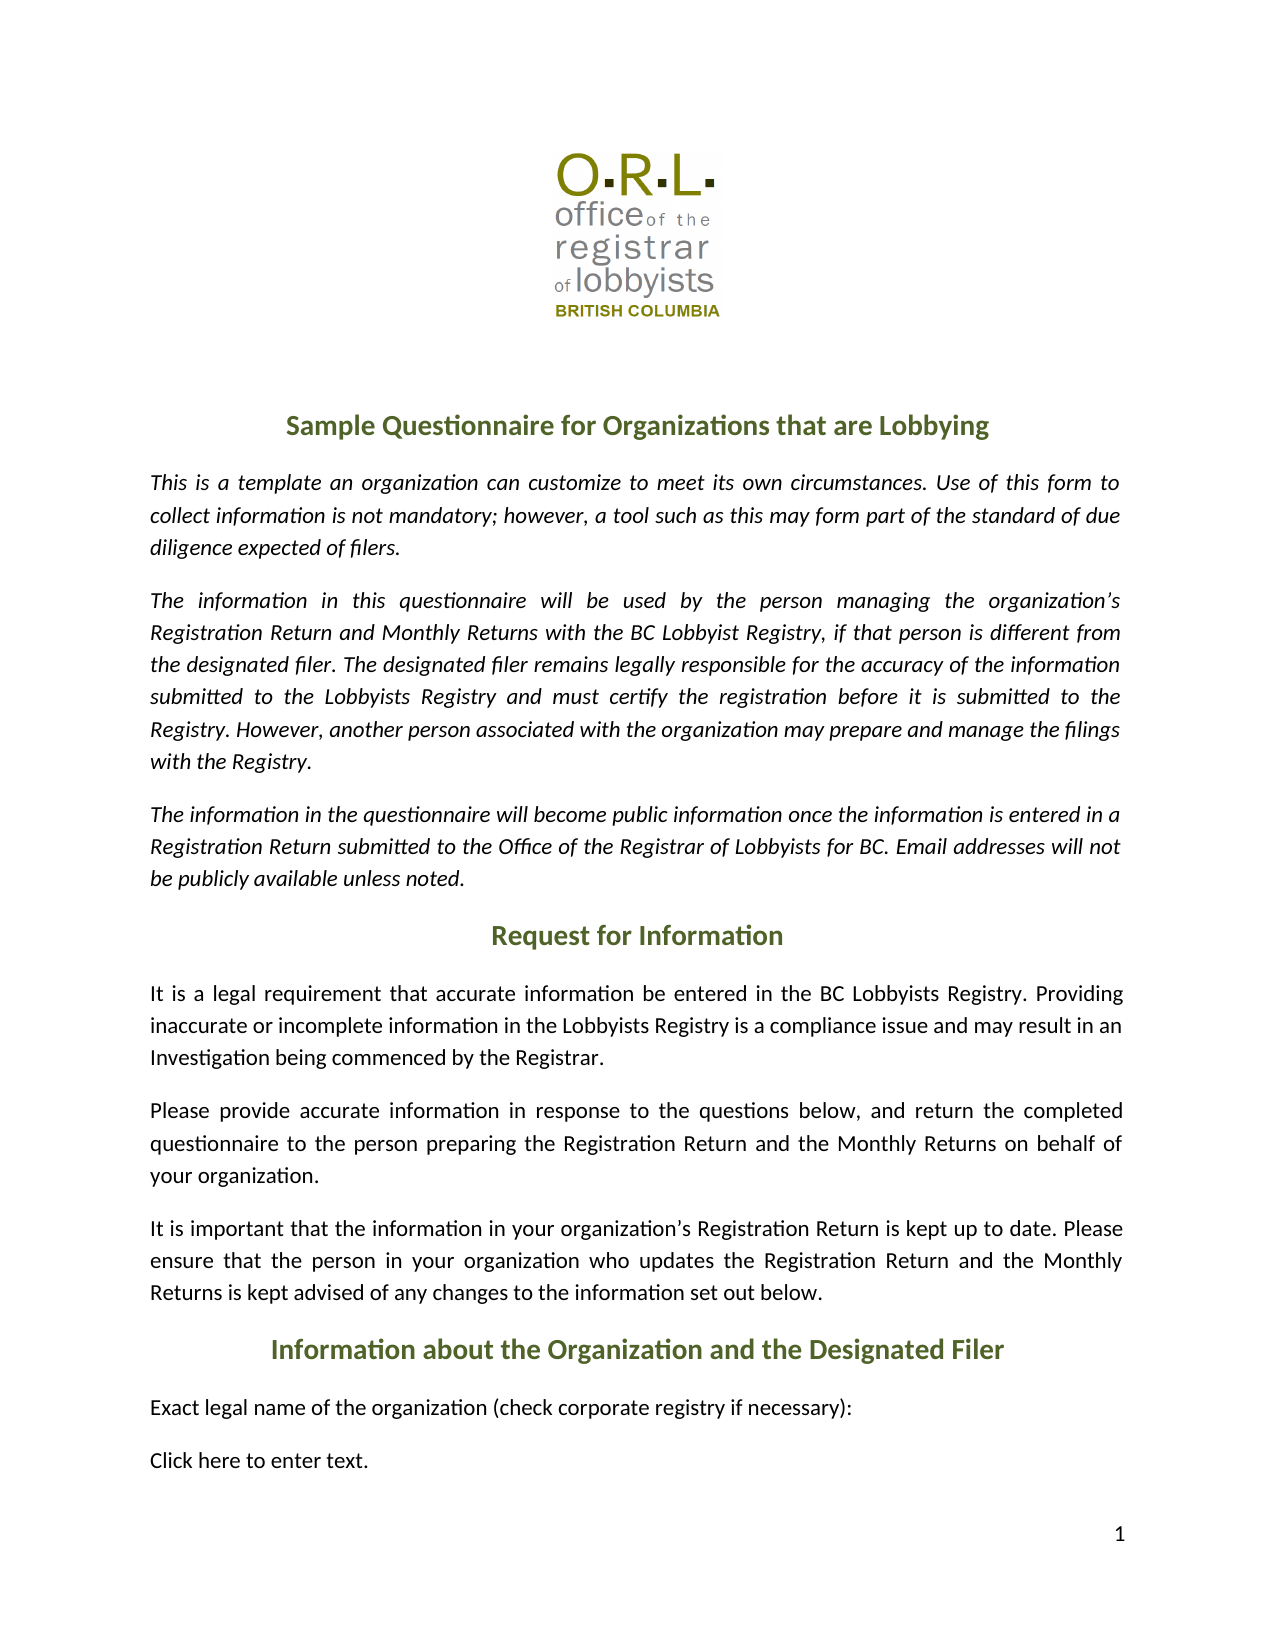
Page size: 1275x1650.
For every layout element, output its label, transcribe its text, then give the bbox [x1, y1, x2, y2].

text Sample Questionnaire for Organizations that are Lobbying [150, 407, 1125, 442]
text The information in this questionnaire will be used by the person managing the organization’s Registration Return and Monthly Returns with the BC Lobbyist Registry, if that person is different from the designated filer. The designated filer remains legally responsible for the accuracy of the information submitted to the Lobbyists Registry and must certify the registration before it is submitted to the Registry. However, another person associated with the organization may prepare and manage the filings with the Registry. [150, 586, 1125, 775]
text It is important that the information in your organization’s Registration Return is kept up to date. Please ensure that the person in your organization who updates the Registration Return and the Monthly Returns is kept advised of any changes to the information set out below. [150, 1214, 1125, 1306]
text It is a legal requirement that accurate information be entered in the BC Lobbyists Registry. Providing inaccurate or incomplete information in the Lobbyists Registry is a compliance issue and may result in an Investigation being commenced by the Registrar. [150, 979, 1125, 1071]
picture [551, 150, 724, 320]
text Request for Information [150, 917, 1125, 953]
text This is a template an organization can customize to meet its own circumstances. Use of this form to collect information is not mandatory; however, a tool such as this may form part of the standard of due diligence expected of filers. [150, 468, 1125, 561]
text Exact legal name of the organization (check corporate registry if necessary): [150, 1393, 1125, 1421]
text Information about the Organization and the Designated Filer [150, 1331, 1125, 1367]
text The information in the questionnaire will become public information once the information is entered in a Registration Return submitted to the Office of the Registrar of Lobbyists for BC. Email addresses will not be publicly available unless noted. [150, 800, 1125, 892]
text Please provide accurate information in response to the questions below, and return the completed questionnaire to the person preparing the Registration Return and the Monthly Returns on behalf of your organization. [150, 1096, 1125, 1189]
